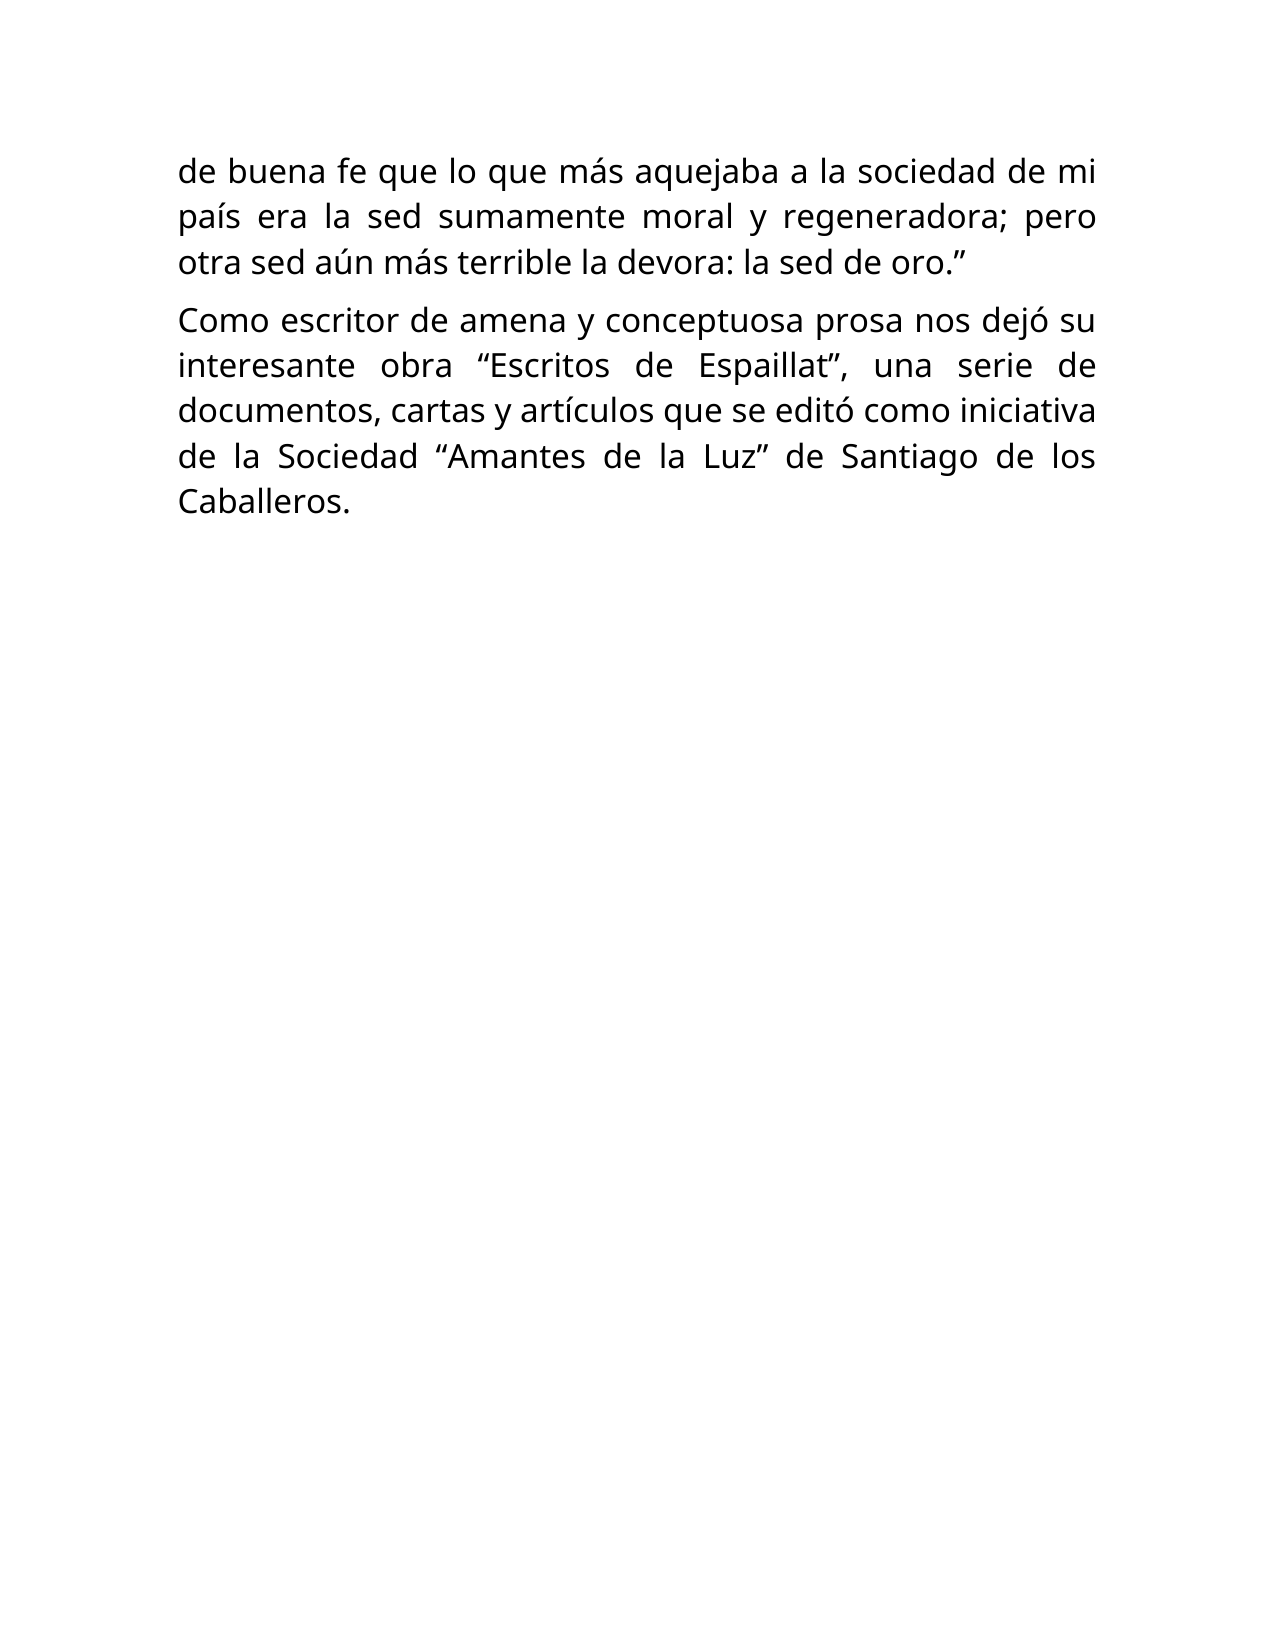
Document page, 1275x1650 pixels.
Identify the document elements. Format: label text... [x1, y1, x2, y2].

text Como escritor de amena y conceptuosa prosa nos dejó su interesante obra “Escritos de Espaillat”, una serie de documentos, cartas y artículos que se editó como iniciativa de la Sociedad “Amantes de la Luz” de Santiago de los Caballeros. [177, 296, 1098, 523]
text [177, 148, 1098, 284]
